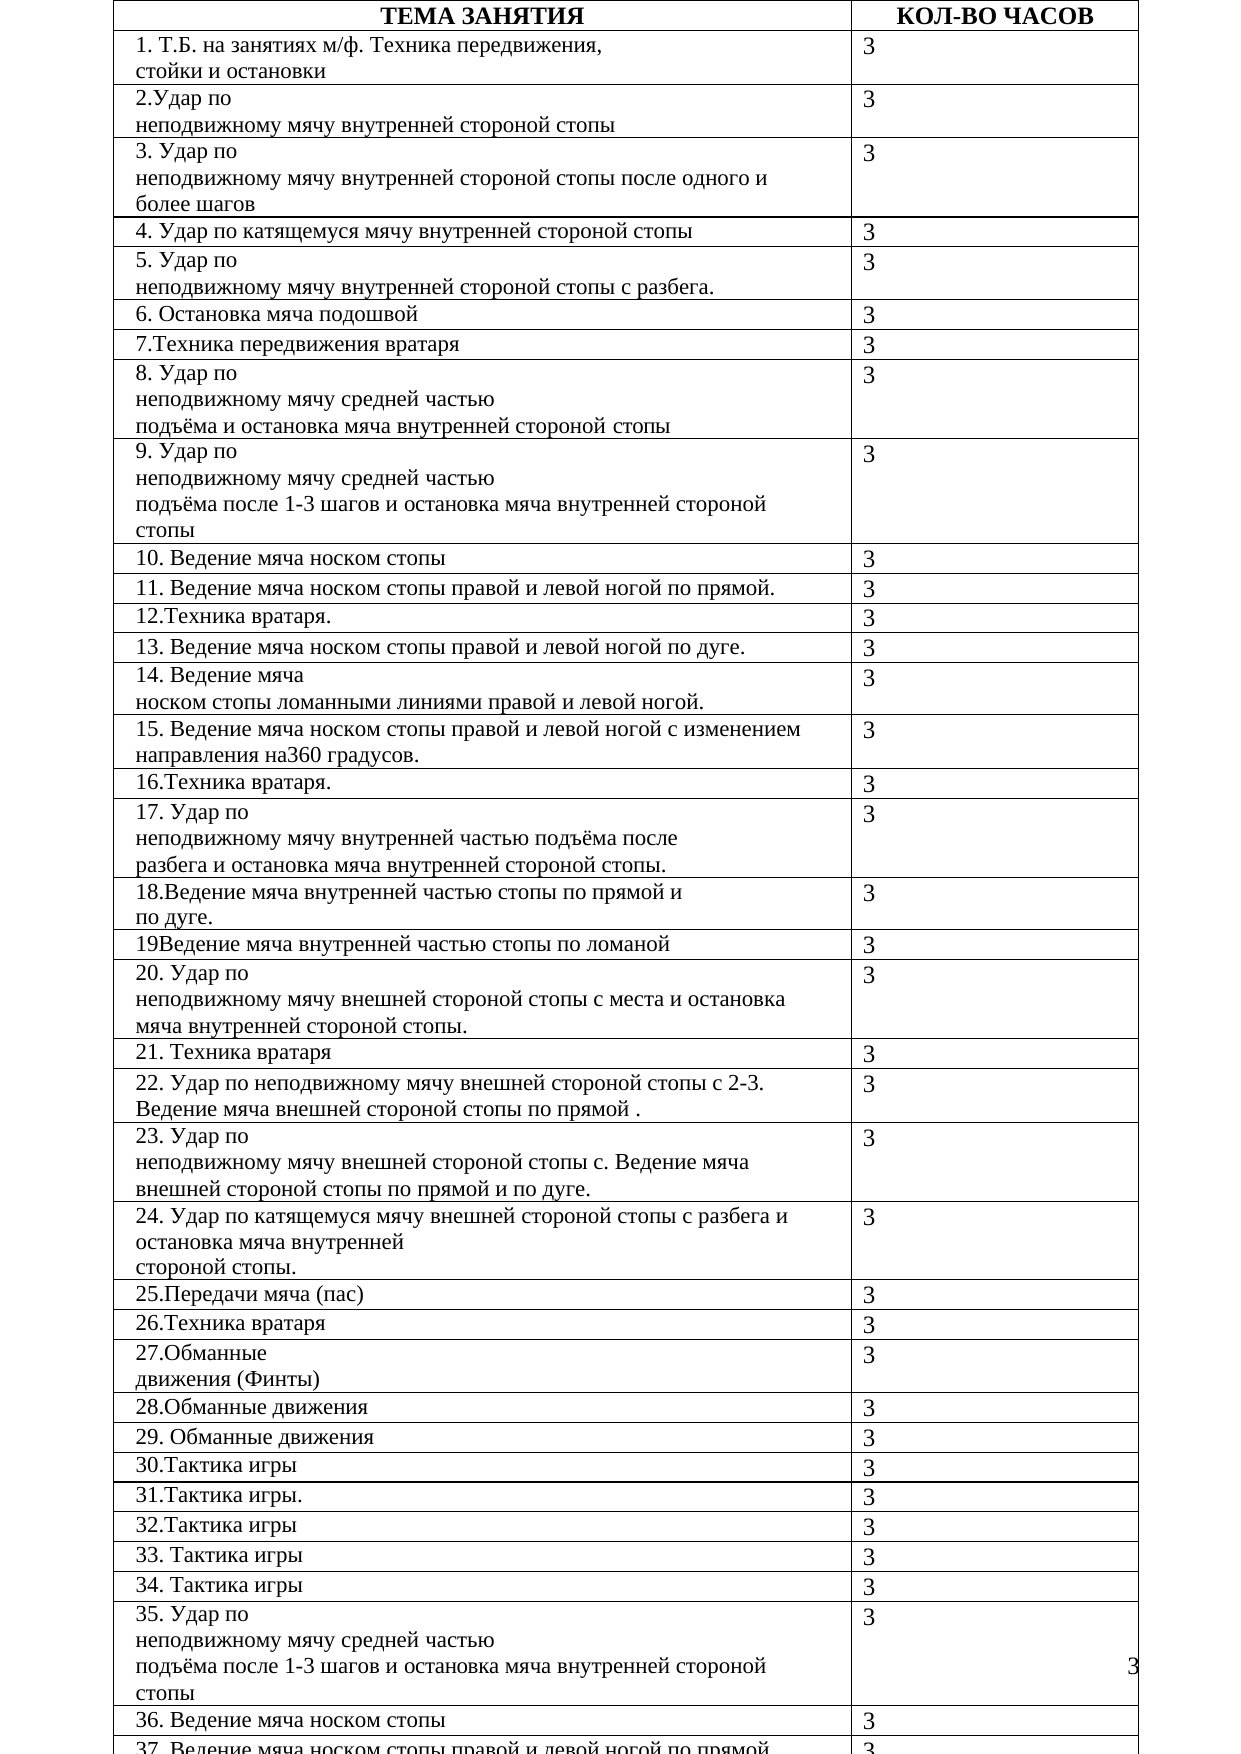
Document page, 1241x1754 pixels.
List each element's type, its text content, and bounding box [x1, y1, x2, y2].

table_cell 3 [852, 1706, 1138, 1735]
table_cell 24. Удар по катящемуся мячу внешней стороной стопы с разбега и остановка мяча внутренней стороной стопы. [114, 1202, 851, 1279]
table_cell 3 [852, 769, 1138, 798]
table_cell 3 [852, 1453, 1138, 1481]
table_cell 27.Обманные движения (Финты) [114, 1340, 851, 1392]
table_cell 3 [852, 960, 1138, 1038]
table_cell 7.Техника передвижения вратаря [114, 330, 851, 359]
table_cell 17. Удар по неподвижному мячу внутренней частью подъёма после разбега и остановка мяча внутренней стороной стопы. [114, 799, 851, 877]
table_cell 23. Удар по неподвижному мячу внешней стороной стопы с. Ведение мяча внешней стороной стопы по прямой и по дуге. [114, 1123, 851, 1201]
table_cell 3 [852, 1310, 1138, 1339]
table_cell 3 [852, 1572, 1138, 1601]
table_cell 3 [852, 604, 1138, 632]
table_cell 14. Ведение мяча носком стопы ломанными линиями правой и левой ногой. [114, 663, 851, 714]
table_cell 20. Удар по неподвижному мячу внешней стороной стопы с места и остановка мяча внутренней стороной стопы. [114, 960, 851, 1038]
table_cell 3 [852, 439, 1138, 543]
table_cell 3 [852, 1069, 1138, 1122]
table_cell 16.Техника вратаря. [114, 769, 851, 798]
table_cell 3 [852, 633, 1138, 662]
table_cell 12.Техника вратаря. [114, 604, 851, 632]
table_cell 3 [852, 799, 1138, 877]
table_cell 34. Тактика игры [114, 1572, 851, 1601]
table_cell 3 [852, 1602, 1138, 1705]
table_header КОЛ-ВО ЧАСОВ [852, 1, 1138, 30]
table_cell 2.Удар по неподвижному мячу внутренней стороной стопы [114, 85, 851, 137]
table_cell 29. Обманные движения [114, 1423, 851, 1452]
table_cell 3 [852, 1393, 1138, 1422]
table_cell 3 [852, 247, 1138, 299]
table_cell 3 [852, 1483, 1138, 1511]
table_cell 6. Остановка мяча подошвой [114, 300, 851, 329]
table_cell 8. Удар по неподвижному мячу средней частью подъёма и остановка мяча внутренней стороной стопы [114, 360, 851, 438]
table_cell 36. Ведение мяча носком стопы [114, 1706, 851, 1735]
table_cell 11. Ведение мяча носком стопы правой и левой ногой по прямой. [114, 574, 851, 602]
table_cell 25.Передачи мяча (пас) [114, 1280, 851, 1309]
table_cell 3 [852, 1512, 1138, 1541]
table_cell 3 [852, 300, 1138, 329]
table_cell 3 [852, 574, 1138, 602]
table_cell 3 [852, 1423, 1138, 1452]
table_header ТЕМА ЗАНЯТИЯ [114, 1, 851, 30]
table_cell 3 [852, 878, 1138, 929]
table_cell 3 [852, 1736, 1138, 1754]
table_cell 4. Удар по катящемуся мячу внутренней стороной стопы [114, 218, 851, 246]
table_cell 3 [852, 31, 1138, 83]
table_cell 3 [852, 1280, 1138, 1309]
table_cell 3 [852, 663, 1138, 714]
table_cell 18.Ведение мяча внутренней частью стопы по прямой и по дуге. [114, 878, 851, 929]
table_cell 3 [852, 138, 1138, 216]
table_cell 3 [852, 544, 1138, 573]
table_cell 22. Удар по неподвижному мячу внешней стороной стопы с 2-3. Ведение мяча внешней стороной стопы по прямой . [114, 1069, 851, 1122]
table_cell 33. Тактика игры [114, 1542, 851, 1571]
table_cell 31.Тактика игры. [114, 1483, 851, 1511]
table_cell 37. Ведение мяча носком стопы правой и левой ногой по прямой. [114, 1736, 851, 1754]
table_cell 32.Тактика игры [114, 1512, 851, 1541]
table_cell 28.Обманные движения [114, 1393, 851, 1422]
table_cell 3 [852, 930, 1138, 959]
table_cell 3 [852, 360, 1138, 438]
table_cell 15. Ведение мяча носком стопы правой и левой ногой с изменением направления на360 градусов. [114, 715, 851, 768]
table_cell 3 [852, 715, 1138, 768]
table_cell 3 [852, 330, 1138, 359]
table_cell 35. Удар по неподвижному мячу средней частью подъёма после 1-3 шагов и остановка мяча внутренней стороной стопы [114, 1602, 851, 1705]
table_cell 1. Т.Б. на занятиях м/ф. Техника передвижения, стойки и остановки [114, 31, 851, 83]
table_cell 13. Ведение мяча носком стопы правой и левой ногой по дуге. [114, 633, 851, 662]
table_cell 9. Удар по неподвижному мячу средней частью подъёма после 1-3 шагов и остановка мяча внутренней стороной стопы [114, 439, 851, 543]
table_cell 3 [852, 1542, 1138, 1571]
table_cell 21. Техника вратаря [114, 1039, 851, 1068]
table_cell 3. Удар по неподвижному мячу внутренней стороной стопы после одного и более шагов [114, 138, 851, 216]
table_cell 3 [852, 1340, 1138, 1392]
table_cell 26.Техника вратаря [114, 1310, 851, 1339]
table_cell 19Ведение мяча внутренней частью стопы по ломаной [114, 930, 851, 959]
table_cell 5. Удар по неподвижному мячу внутренней стороной стопы с разбега. [114, 247, 851, 299]
table_cell 3 [852, 1123, 1138, 1201]
table_cell 3 [852, 218, 1138, 246]
table_cell 30.Тактика игры [114, 1453, 851, 1481]
table_cell 3 [852, 1039, 1138, 1068]
table_cell 10. Ведение мяча носком стопы [114, 544, 851, 573]
table_cell 3 [852, 1202, 1138, 1279]
table_cell 3 [852, 85, 1138, 137]
